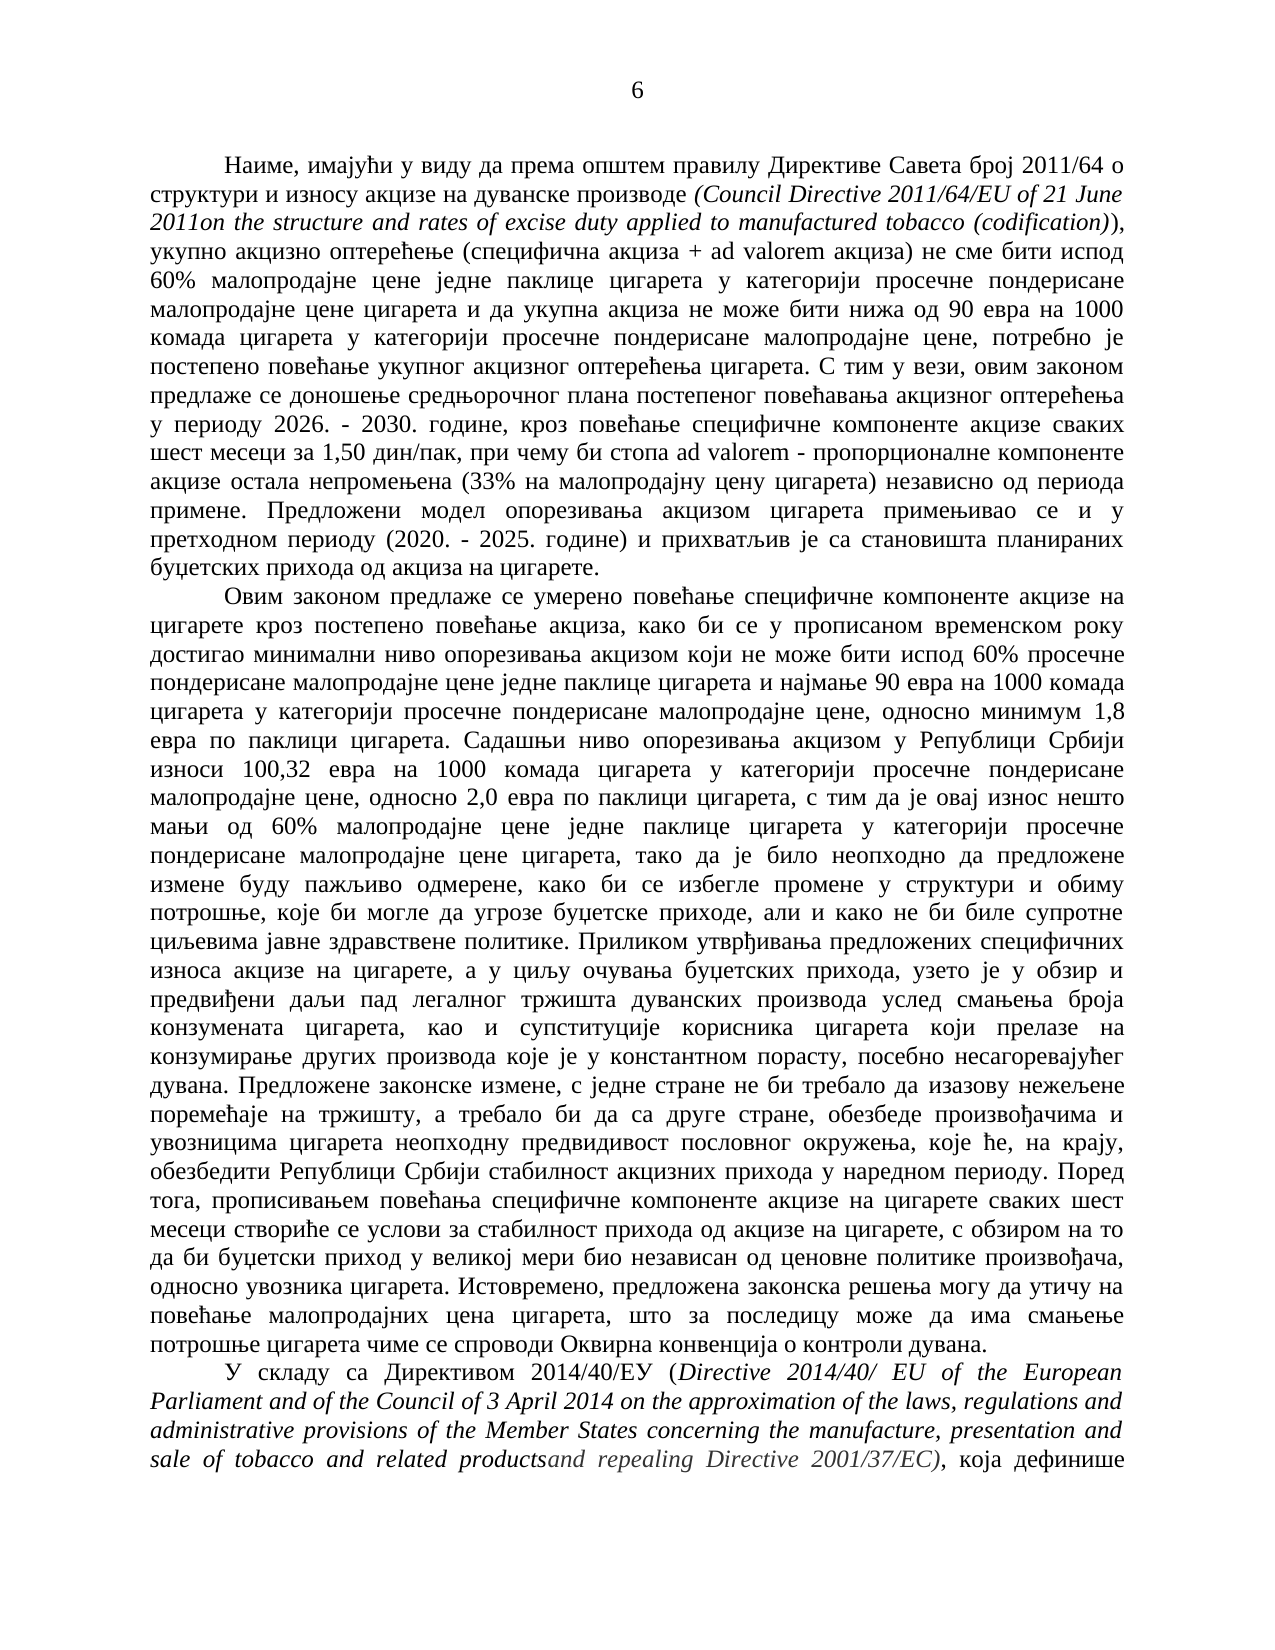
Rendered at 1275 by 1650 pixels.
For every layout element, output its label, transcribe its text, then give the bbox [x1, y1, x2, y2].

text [150, 1357, 1125, 1472]
text Наиме, имајући у виду да према општем правилу Директиве Савета број 2011/64 о структури и износу акцизе на дуванске производе (Council Directive 2011/64/EU of 21 June 2011on the structure and rates of excise duty applied to manufactured tobacco (codification)), укупно акцизно оптерећење (специфична акциза + ad valorem акциза) не сме бити испод 60% малопродајне цене једне паклице цигарета у категорији просечне пондерисане малопродајне цене цигарета и да укупна акциза не може бити нижа од 90 евра на 1000 комада цигарета у категорији просечне пондерисане малопродајне цене, потребно је постепено повећањe укупног акцизног оптерећења цигарета. С тим у вези, овим законом предлаже се доношење средњорочног плана постепеног повећавања акцизног оптерећења у периоду 2026. - 2030. године, кроз повећање специфичне компоненте акцизе сваких шест месеци за 1,50 дин/пак, при чему би стопа ad valorem - пропорционалне компоненте акцизе остала непромењена (33% на малопродајну цену цигарета) независно од периода примене. Предложени модел опорезивања акцизом цигарета примењивао се и у претходном периоду (2020. - 2025. године) и прихватљив је са становишта планираних буџетских прихода од акциза на цигарете. [150, 150, 1125, 581]
text Овим законом предлаже се умерено повећање специфичне компоненте акцизе на цигарете кроз постепено повећање акциза, како би се у прописаном временском року достигао минимални ниво опорезивања акцизом који не може бити испод 60% просечне пондерисане малопродајне цене једне паклице цигарета и најмање 90 евра на 1000 комада цигарета у категорији просечне пондерисане малопродајне цене, односно минимум 1,8 евра по паклици цигарета. Садашњи ниво опорезивања акцизом у Републици Србији износи 100,32 евра на 1000 комада цигарета у категорији просечне пондерисане малопродајне цене, односно 2,0 евра по паклици цигарета, с тим да је овај износ нешто мањи од 60% малопродајне цене једне паклице цигарета у категорији просечне пондерисане малопродајне цене цигарета, тако да је било неопходно да предложене измене буду пажљиво одмерене, како би се избегле промене у структури и обиму потрошње, које би могле да угрозе буџетске приходе, али и како не би биле супротне циљевима јавне здравствене политике. Приликом утврђивања предложених специфичних износа акцизе на цигарете, а у циљу очувања буџетских прихода, узето је у обзир и предвиђени даљи пад легалног тржишта дуванских производа услед смањења броја конзумената цигарета, као и супституције корисника цигарета који прелазе на конзумирање других производа које је у константном порасту, посебно несагоревајућег дувана. Предложене законске измене, с једне стране не би требало да изазову нежељене поремећаје на тржишту, а требало би да са друге стране, обезбеде произвођачима и увозницима цигарета неопходну предвидивост пословног окружења, које ће, на крају, обезбедити Републици Србији стабилност акцизних прихода у наредном периоду. Поред тога, прописивањем повећања специфичне компоненте акцизе на цигарете сваких шест месеци створиће се услови за стабилност прихода од акцизе на цигарете, с обзиром на то да би буџетски приход у великој мери био независан од ценовне политике произвођача, односно увозника цигарета. Истовремено, предложена законска решења могу да утичу на повећање малопродајних цена цигарета, што за последицу може да има смањење потрошње цигарета чиме се спроводи Оквирна конвенцијa о контроли дувана. [150, 581, 1125, 1357]
